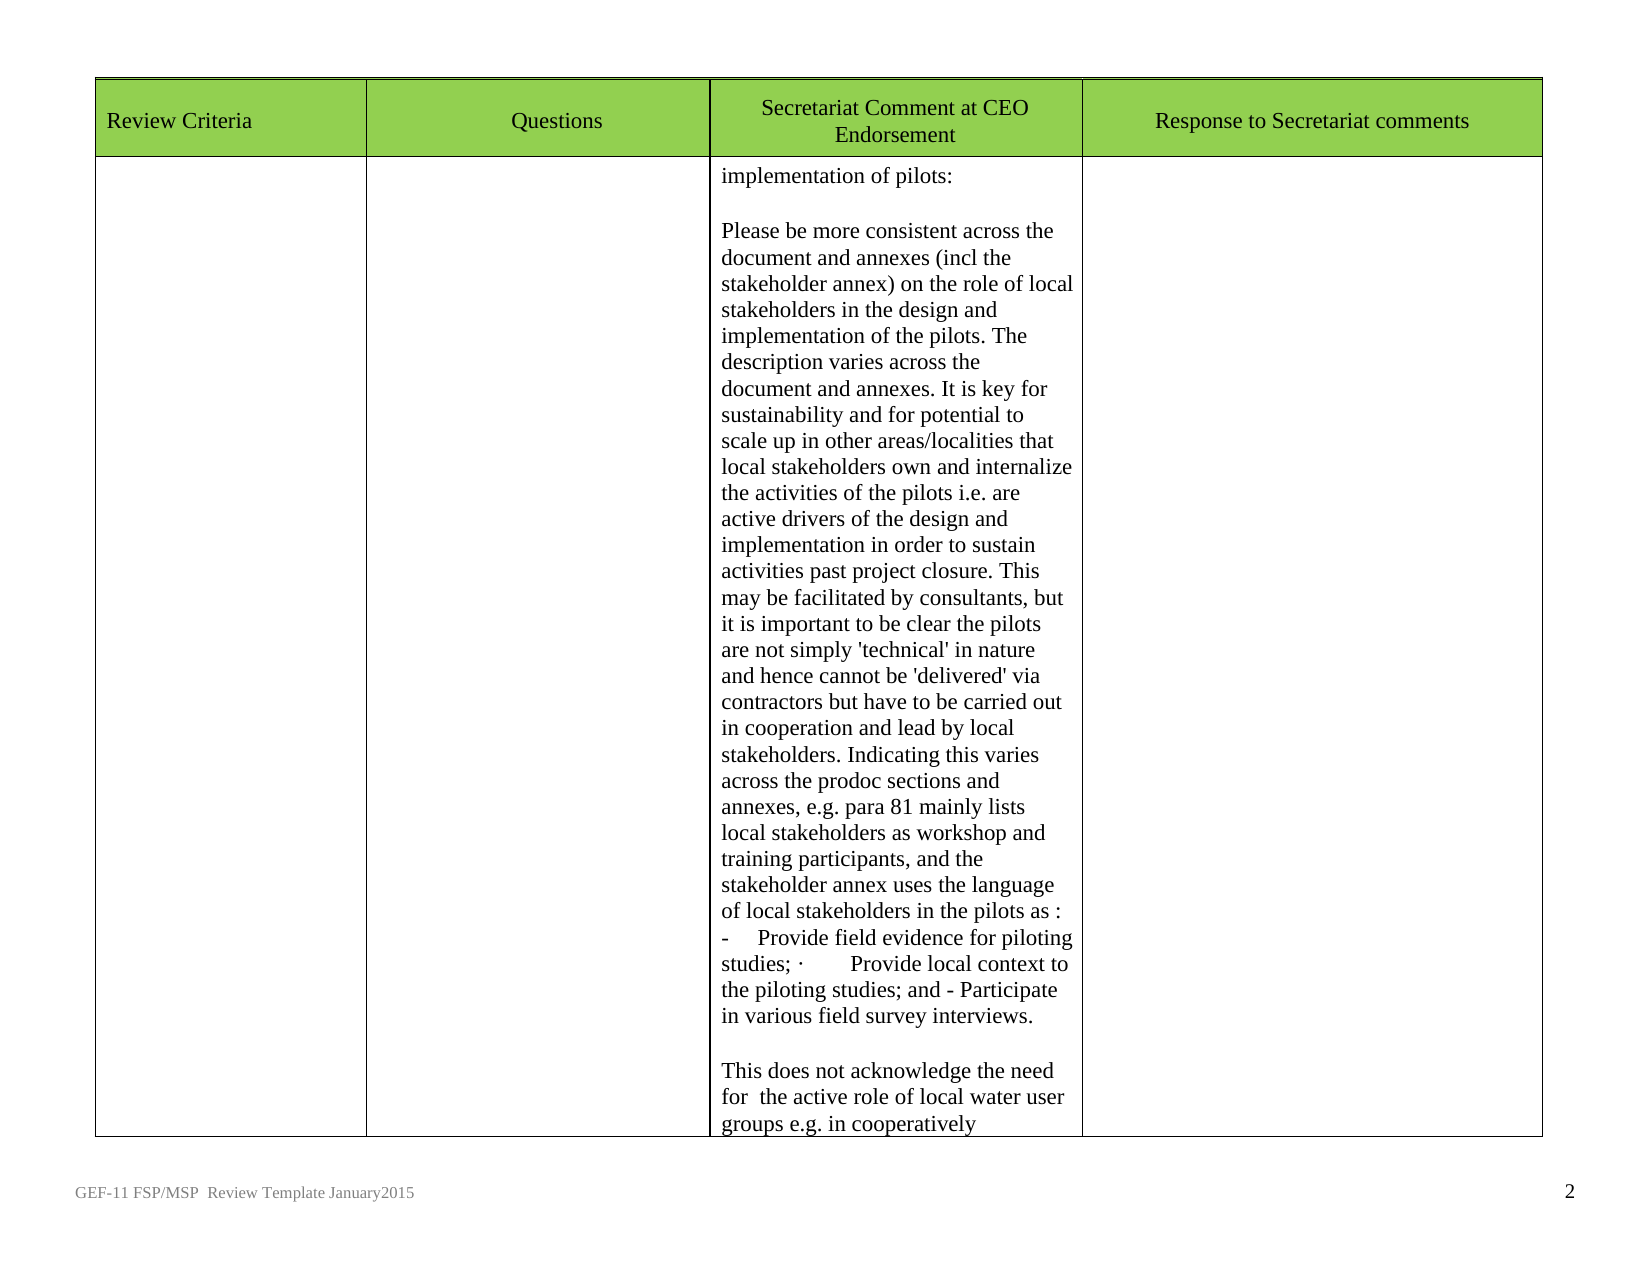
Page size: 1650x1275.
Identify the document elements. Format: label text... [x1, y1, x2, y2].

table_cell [367, 157, 709, 1136]
table_header Response to Secretariat comments [1083, 80, 1542, 156]
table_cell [711, 157, 1082, 1136]
table_header Questions [367, 80, 709, 156]
table_cell [1083, 157, 1542, 1136]
table_header Secretariat Comment at CEO Endorsement [711, 80, 1082, 156]
table_header Review Criteria [96, 80, 366, 156]
